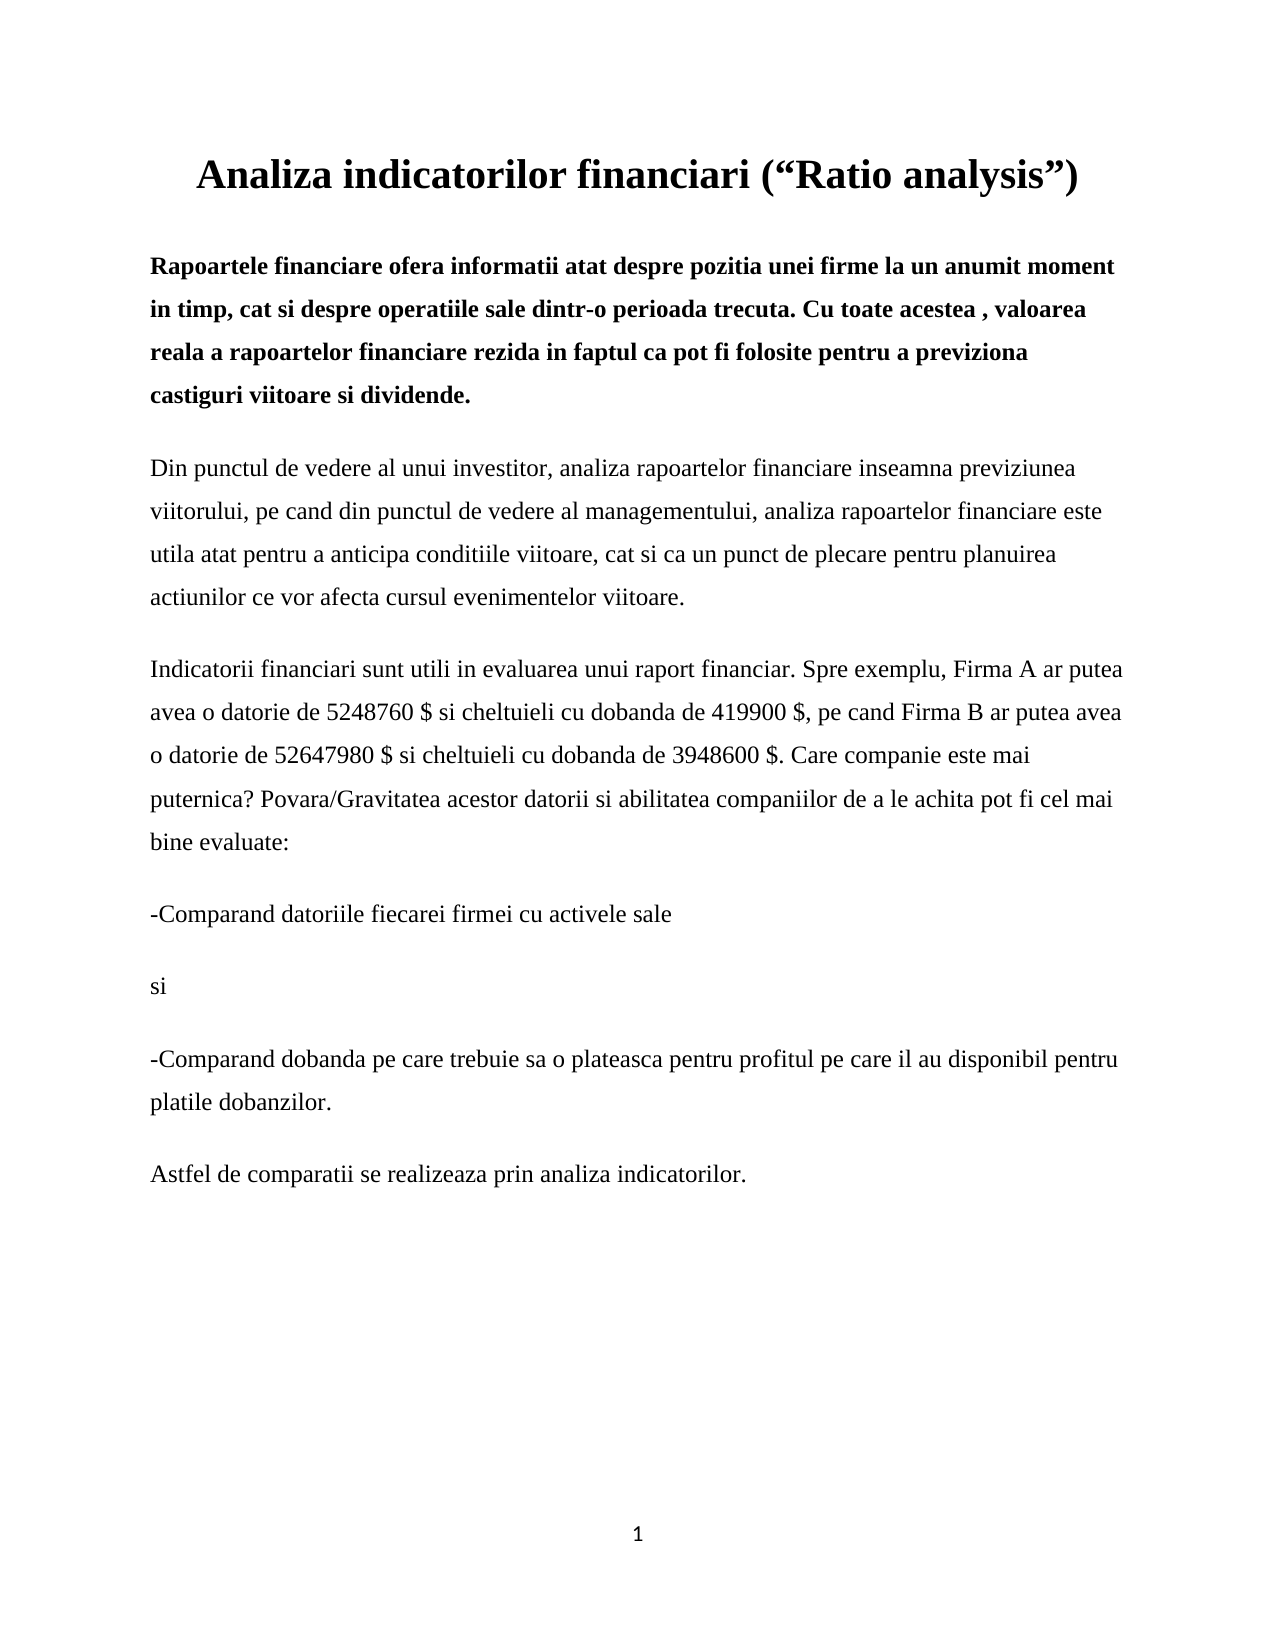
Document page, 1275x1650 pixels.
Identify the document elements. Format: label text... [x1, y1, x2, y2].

text si [150, 971, 1125, 1000]
text -Comparand datoriile fiecarei firmei cu activele sale [150, 899, 1125, 928]
text Din punctul de vedere al unui investitor, analiza rapoartelor financiare inseamna previziunea viitorului, pe cand din punctul de vedere al managementului, analiza rapoartelor financiare este utila atat pentru a anticipa conditiile viitoare, cat si ca un punct de plecare pentru planuirea actiunilor ce vor afecta cursul evenimentelor viitoare. [150, 453, 1125, 611]
text Indicatorii financiari sunt utili in evaluarea unui raport financiar. Spre exemplu, Firma A ar putea avea o datorie de 5248760 $ si cheltuieli cu dobanda de 419900 $, pe cand Firma B ar putea avea o datorie de 52647980 $ si cheltuieli cu dobanda de 3948600 $. Care companie este mai puternica? Povara/Gravitatea acestor datorii si abilitatea companiilor de a le achita pot fi cel mai bine evaluate: [150, 654, 1125, 856]
text Analiza indicatorilor financiari (“Ratio analysis”) [150, 150, 1125, 198]
text -Comparand dobanda pe care trebuie sa o plateasca pentru profitul pe care il au disponibil pentru platile dobanzilor. [150, 1044, 1125, 1116]
text Astfel de comparatii se realizeaza prin analiza indicatorilor. [150, 1159, 1125, 1188]
text Rapoartele financiare ofera informatii atat despre pozitia unei firme la un anumit moment in timp, cat si despre operatiile sale dintr-o perioada trecuta. Cu toate acestea , valoarea reala a rapoartelor financiare rezida in faptul ca pot fi folosite pentru a previziona castiguri viitoare si dividende. [150, 251, 1125, 409]
